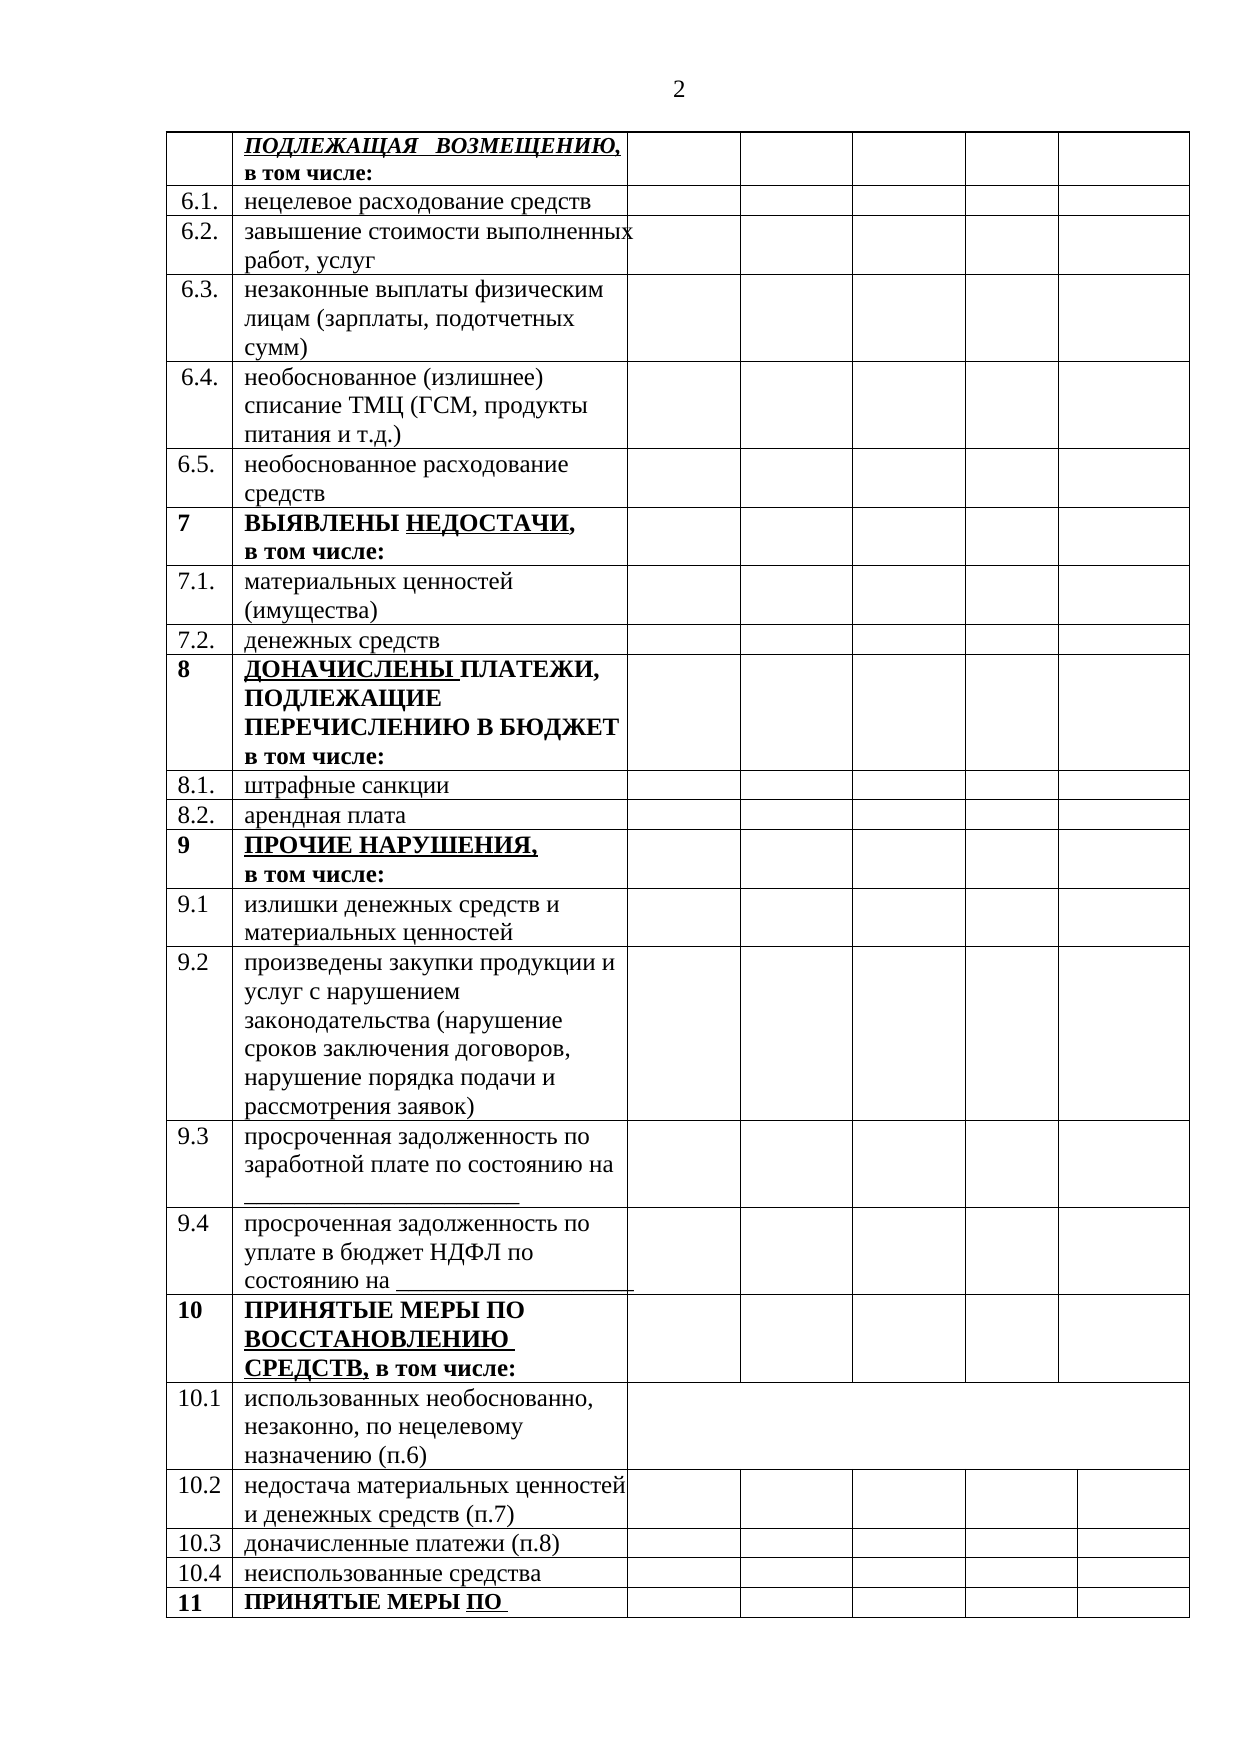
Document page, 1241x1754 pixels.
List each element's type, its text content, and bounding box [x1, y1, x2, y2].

table_cell 10 [167, 1295, 232, 1382]
table_cell [628, 362, 740, 448]
table_cell [628, 625, 740, 653]
table_cell [1059, 830, 1189, 888]
table_cell [1059, 771, 1189, 799]
table_cell [1059, 275, 1189, 361]
table_cell 9.1 [167, 889, 232, 946]
table_cell 6.2. [167, 216, 232, 273]
table_cell [628, 771, 740, 799]
table_cell ПРОЧИЕ НАРУШЕНИЯ, в том числе: [233, 830, 627, 888]
table_cell [1059, 947, 1189, 1120]
table_cell [1059, 186, 1189, 215]
table_cell 10.3 [167, 1529, 232, 1557]
table_cell 8.2. [167, 800, 232, 829]
table_cell [1059, 1295, 1189, 1382]
table_cell штрафные санкции [233, 771, 627, 799]
table_cell [628, 1295, 740, 1382]
table_cell завышение стоимости выполненных работ, услуг [233, 216, 627, 273]
table_cell [853, 1121, 965, 1207]
table_cell [628, 1470, 740, 1527]
table_cell 7 [167, 508, 232, 565]
table_cell [741, 1208, 852, 1294]
table_cell [741, 947, 852, 1120]
table_cell [741, 508, 852, 565]
table_cell 6.5. [167, 449, 232, 507]
table_cell произведены закупки продукции и услуг с нарушением законодательства (нарушение сроков заключения договоров, нарушение порядка подачи и рассмотрения заявок) [233, 947, 627, 1120]
table_cell [966, 566, 1058, 624]
table_cell просроченная задолженность по заработной плате по состоянию на ______________________ [233, 1121, 627, 1207]
table_cell [741, 1295, 852, 1382]
table_cell [741, 830, 852, 888]
table_cell [966, 186, 1058, 215]
table_cell необоснованное расходование средств [233, 449, 627, 507]
table_cell [966, 655, 1058, 769]
table_cell [966, 1121, 1058, 1207]
table_cell [741, 1121, 852, 1207]
table_cell [628, 133, 740, 185]
table_cell [741, 566, 852, 624]
table_cell неиспользованные средства [233, 1558, 627, 1587]
table_cell [853, 1295, 965, 1382]
table_cell [628, 186, 740, 215]
table_cell [966, 625, 1058, 653]
table_cell [628, 508, 740, 565]
table_cell 9.3 [167, 1121, 232, 1207]
table_cell [628, 1383, 1189, 1469]
table_cell 6. [167, 133, 232, 185]
table_cell 6.3. [167, 275, 232, 361]
table_cell [966, 830, 1058, 888]
table_cell [966, 216, 1058, 273]
table_cell [1078, 1470, 1189, 1527]
table_cell [853, 947, 965, 1120]
table_cell 10.2 [167, 1470, 232, 1527]
table_cell [853, 449, 965, 507]
table_cell [628, 566, 740, 624]
table_cell [966, 1588, 1077, 1617]
table_cell 8.1. [167, 771, 232, 799]
table_cell [741, 216, 852, 273]
table_cell 7.1. [167, 566, 232, 624]
table_cell 10.1 [167, 1383, 232, 1469]
table_cell [966, 1295, 1058, 1382]
table_cell [628, 1529, 740, 1557]
table_cell излишки денежных средств и материальных ценностей [233, 889, 627, 946]
table_cell [966, 771, 1058, 799]
table_cell [1059, 508, 1189, 565]
table_cell [741, 889, 852, 946]
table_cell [233, 133, 627, 185]
table_cell [966, 947, 1058, 1120]
table_cell [628, 1558, 740, 1587]
table_cell 6.4. [167, 362, 232, 448]
table_cell [853, 889, 965, 946]
table_cell [1059, 362, 1189, 448]
table_cell [741, 1529, 852, 1557]
table_cell [966, 508, 1058, 565]
table_cell [966, 1558, 1077, 1587]
table_cell [966, 449, 1058, 507]
table_cell 9.2 [167, 947, 232, 1120]
table_cell [628, 216, 740, 273]
table_cell [853, 655, 965, 769]
table_cell [966, 1529, 1077, 1557]
table_cell [1078, 1588, 1189, 1617]
table_cell [741, 1588, 852, 1617]
table_cell [741, 449, 852, 507]
table_cell [966, 1470, 1077, 1527]
table_cell просроченная задолженность по уплате в бюджет НДФЛ по состоянию на ___________________ [233, 1208, 627, 1294]
table_cell [741, 1470, 852, 1527]
table_cell [853, 1208, 965, 1294]
table_cell [628, 889, 740, 946]
table_cell [628, 947, 740, 1120]
table_cell [853, 771, 965, 799]
table_cell 7.2. [167, 625, 232, 653]
table_cell 10.4 [167, 1558, 232, 1587]
table_cell доначисленные платежи (п.8) [233, 1529, 627, 1557]
table_cell [853, 508, 965, 565]
table_cell [853, 1470, 965, 1527]
table_cell [853, 275, 965, 361]
table_cell [628, 449, 740, 507]
table_cell 11 [167, 1588, 232, 1617]
table_cell ВЫЯВЛЕНЫ НЕДОСТАЧИ, в том числе: [233, 508, 627, 565]
table_cell [741, 655, 852, 769]
table_cell [853, 1588, 965, 1617]
table_cell нецелевое расходование средств [233, 186, 627, 215]
table_cell арендная плата [233, 800, 627, 829]
table_cell [628, 1121, 740, 1207]
table_cell [1059, 566, 1189, 624]
table_cell [741, 362, 852, 448]
table_cell [853, 186, 965, 215]
table_cell [741, 186, 852, 215]
table_cell [741, 625, 852, 653]
table_cell [1059, 133, 1189, 185]
table_cell [628, 800, 740, 829]
table_cell [1059, 800, 1189, 829]
table_cell [966, 133, 1058, 185]
table_cell [966, 362, 1058, 448]
table_cell [1059, 216, 1189, 273]
table_cell [1078, 1529, 1189, 1557]
table_cell 9.4 [167, 1208, 232, 1294]
table_cell [966, 800, 1058, 829]
table_cell [853, 216, 965, 273]
table_cell ДОНАЧИСЛЕНЫ ПЛАТЕЖИ, ПОДЛЕЖАЩИЕ ПЕРЕЧИСЛЕНИЮ В БЮДЖЕТ в том числе: [233, 655, 627, 769]
table_cell недостача материальных ценностей и денежных средств (п.7) [233, 1470, 627, 1527]
table_cell [741, 133, 852, 185]
table_cell [741, 1558, 852, 1587]
table_cell [628, 830, 740, 888]
table_cell [853, 566, 965, 624]
table_cell [853, 800, 965, 829]
table_cell [853, 625, 965, 653]
table_cell 6.1. [167, 186, 232, 215]
table_cell [853, 1558, 965, 1587]
table_cell 9 [167, 830, 232, 888]
table_cell 8 [167, 655, 232, 769]
table_cell [1059, 1208, 1189, 1294]
table_cell ПРИНЯТЫЕ МЕРЫ ПО ВОССТАНОВЛЕНИЮ СРЕДСТВ, в том числе: [233, 1295, 627, 1382]
table_cell [966, 1208, 1058, 1294]
table_cell материальных ценностей (имущества) [233, 566, 627, 624]
table_cell [1078, 1558, 1189, 1587]
table_cell необоснованное (излишнее) списание ТМЦ (ГСМ, продукты питания и т.д.) [233, 362, 627, 448]
table_cell [1059, 625, 1189, 653]
table_cell использованных необоснованно, незаконно, по нецелевому назначению (п.6) [233, 1383, 627, 1469]
table_cell денежных средств [233, 625, 627, 653]
table_cell незаконные выплаты физическим лицам (зарплаты, подотчетных сумм) [233, 275, 627, 361]
table_cell [741, 800, 852, 829]
table_cell [853, 830, 965, 888]
table_cell [741, 771, 852, 799]
table_cell [741, 275, 852, 361]
table_cell [853, 1529, 965, 1557]
table_cell [628, 275, 740, 361]
table_cell [1059, 655, 1189, 769]
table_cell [233, 1588, 627, 1617]
table_cell [966, 275, 1058, 361]
table_cell [1059, 889, 1189, 946]
table_cell [1059, 449, 1189, 507]
table_cell [966, 889, 1058, 946]
table_cell [628, 1588, 740, 1617]
table_cell [1059, 1121, 1189, 1207]
table_cell [628, 655, 740, 769]
table_cell [628, 1208, 740, 1294]
table_cell [853, 362, 965, 448]
table_cell [853, 133, 965, 185]
